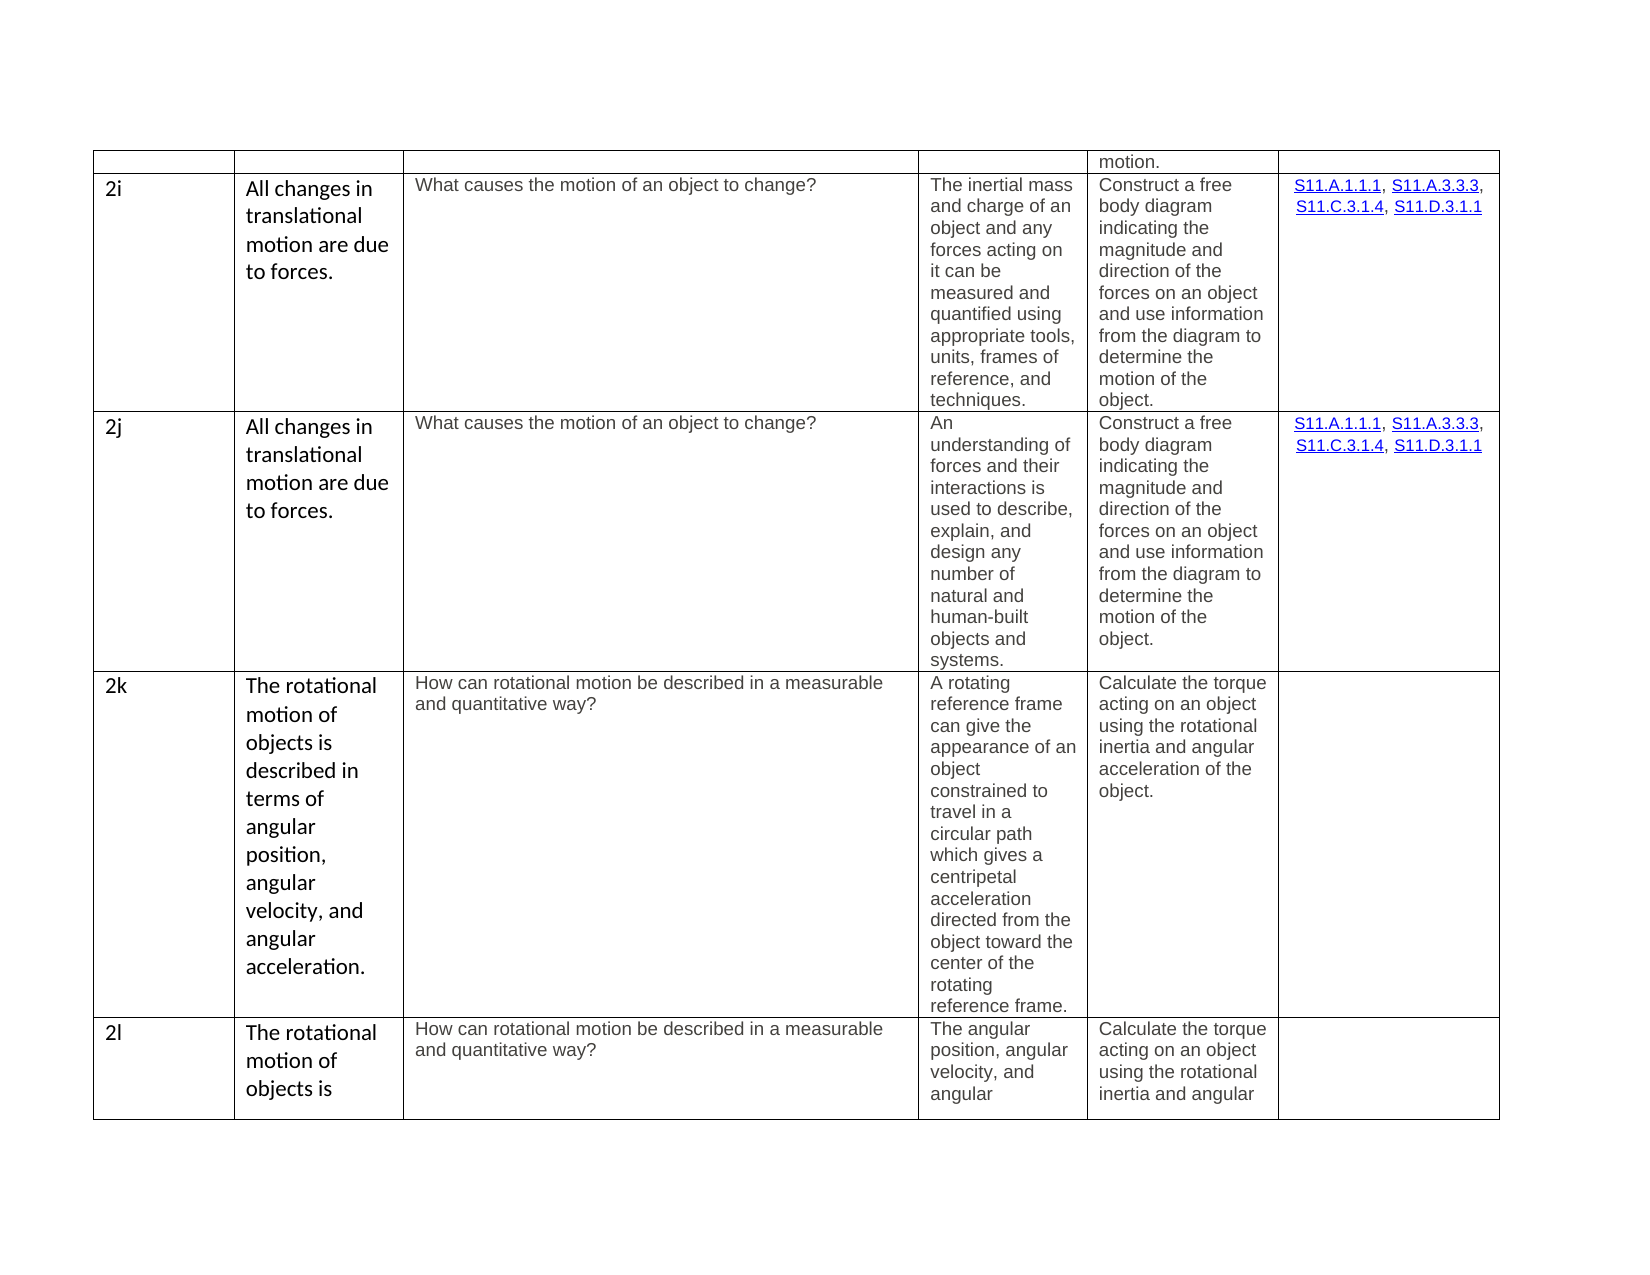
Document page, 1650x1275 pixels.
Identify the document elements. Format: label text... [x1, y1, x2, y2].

table_cell [1279, 672, 1499, 1017]
table_cell How can rotational motion be described in a measurable and quantitative way? [404, 672, 918, 1017]
table_cell 2h [94, 151, 234, 173]
table_cell Construct a free body diagram indicating the magnitude and direction of the forces on an object and use information from the diagram to determine the motion of the object. [1088, 412, 1278, 671]
table_cell A rotating reference frame can give the appearance of an object constrained to travel in a circular path which gives a centripetal acceleration directed from the object toward the center of the rotating reference frame. [919, 672, 1087, 1017]
table_cell 2i [94, 174, 234, 411]
table_cell 2l [94, 1018, 234, 1119]
table_cell S11.A.1.1.1, S11.A.3.3.3, S11.C.3.1.4, S11.D.3.1.1 [1279, 412, 1499, 671]
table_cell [1088, 1018, 1278, 1119]
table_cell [1088, 151, 1278, 173]
table_cell Construct a free body diagram indicating the magnitude and direction of the forces on an object and use information from the diagram to determine the motion of the object. [1088, 174, 1278, 411]
table_cell An understanding of forces and their interactions is used to describe, explain, and design any number of natural and human-built objects and systems. [919, 412, 1087, 671]
table_cell All changes in translational motion are due to forces. [235, 412, 403, 671]
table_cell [919, 1018, 1087, 1119]
table_cell Calculate the torque acting on an object using the rotational inertia and angular acceleration of the object. [1088, 672, 1278, 1017]
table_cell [1279, 151, 1499, 173]
table_cell 2k [94, 672, 234, 1017]
table_cell The inertial mass and charge of an object and any forces acting on it can be measured and quantified using appropriate tools, units, frames of reference, and techniques. [919, 174, 1087, 411]
table_cell What causes the motion of an object to change? [404, 174, 918, 411]
table_cell 2j [94, 412, 234, 671]
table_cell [235, 1018, 403, 1119]
table_cell All changes in translational motion are due to forces. [235, 174, 403, 411]
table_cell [235, 151, 403, 173]
table_cell [1279, 1018, 1499, 1119]
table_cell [404, 1018, 918, 1119]
table_cell The rotational motion of objects is described in terms of angular position, angular velocity, and angular acceleration. [235, 672, 403, 1017]
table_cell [919, 151, 1087, 173]
table_cell What causes the motion of an object to change? [404, 412, 918, 671]
table_cell S11.A.1.1.1, S11.A.3.3.3, S11.C.3.1.4, S11.D.3.1.1 [1279, 174, 1499, 411]
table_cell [404, 151, 918, 173]
